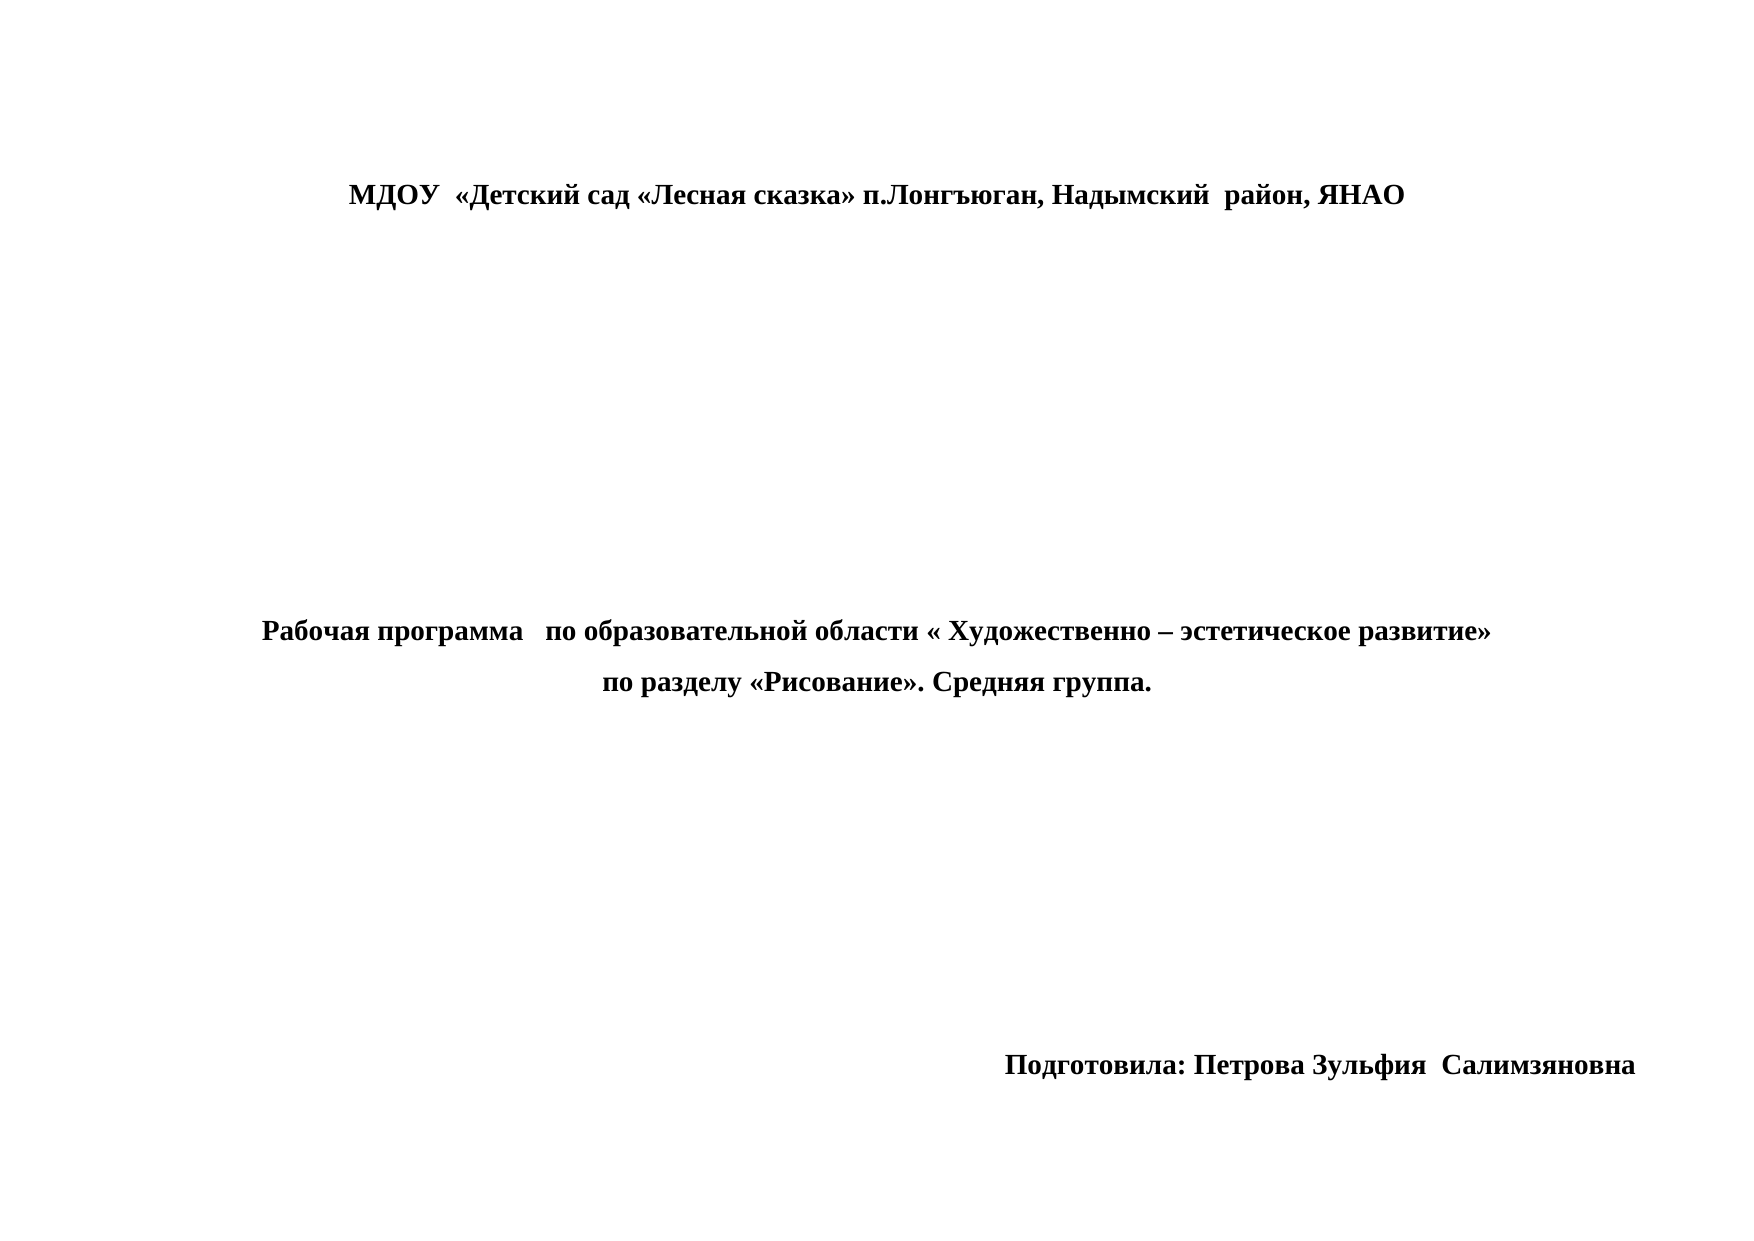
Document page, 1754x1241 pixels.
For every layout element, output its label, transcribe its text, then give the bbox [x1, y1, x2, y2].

text по разделу «Рисование». Средняя группа. [118, 664, 1636, 697]
text Рабочая программа по образовательной области « Художественно – эстетическое развитие» [118, 613, 1636, 647]
text Подготовила: Петрова Зульфия Салимзяновна [118, 1047, 1636, 1081]
text МДОУ «Детский сад «Лесная сказка» п.Лонгъюган, Надымский район, ЯНАО [118, 177, 1636, 211]
